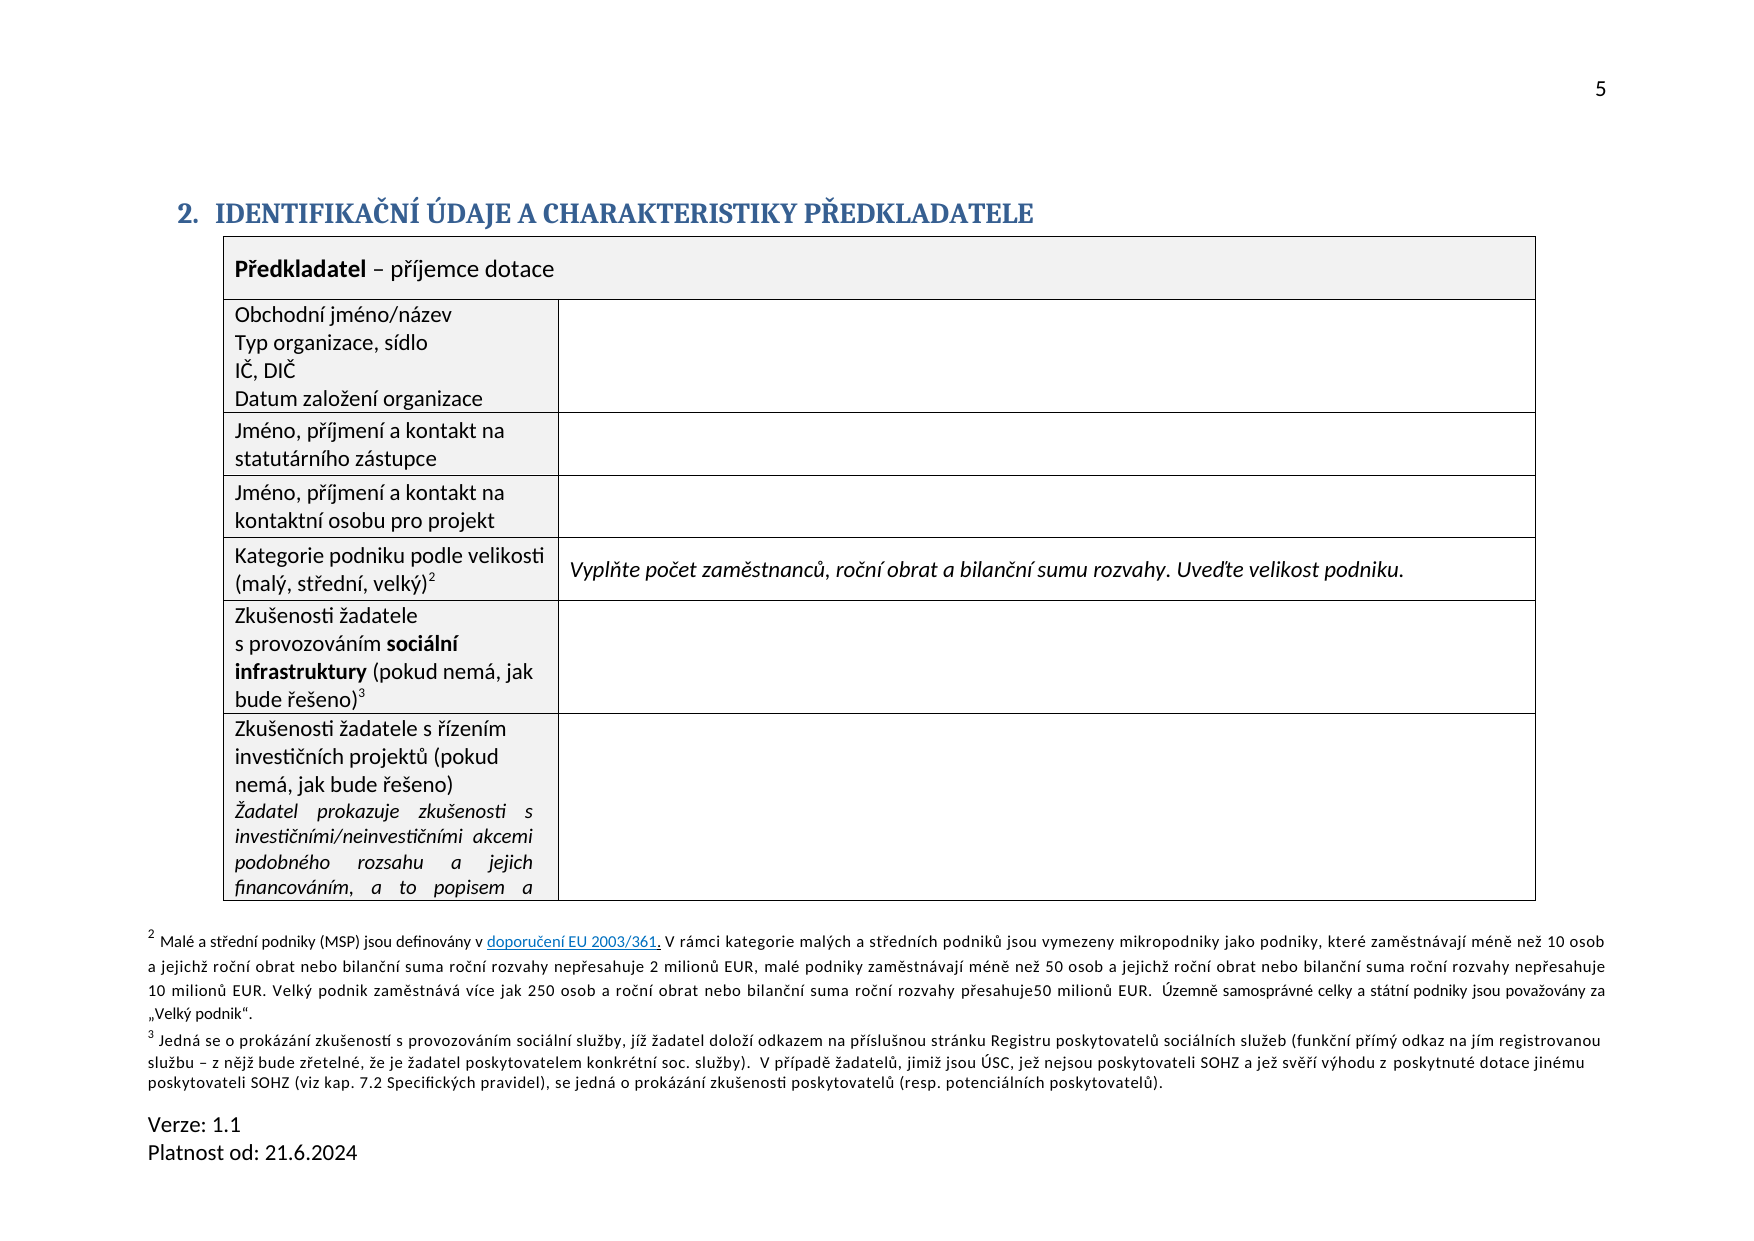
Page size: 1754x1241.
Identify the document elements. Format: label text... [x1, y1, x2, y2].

table_cell [559, 601, 1535, 713]
table_cell [559, 300, 1535, 412]
table_cell Vyplňte počet zaměstnanců, roční obrat a bilanční sumu rozvahy. Uveďte velikost podniku. [559, 538, 1535, 600]
table_cell Kategorie podniku podle velikosti (malý, střední, velký) [224, 538, 558, 600]
table_cell Obchodní jméno/název Typ organizace, sídlo IČ, DIČ Datum založení organizace [224, 300, 558, 412]
table_cell Jméno, příjmení a kontakt na statutárního zástupce [224, 413, 558, 474]
table_cell Jméno, příjmení a kontakt na kontaktní osobu pro projekt [224, 476, 558, 537]
table_cell Zkušenosti žadatele s provozováním sociální infrastruktury (pokud nemá, jak bude řešeno) [224, 601, 558, 713]
subtitle IDENTIFIKAČNÍ ÚDAJE A CHARAKTERISTIKY PŘEDKLADATELE [177, 198, 1606, 231]
table_header Předkladatel – příjemce dotace [224, 237, 1535, 299]
table_cell [559, 413, 1535, 474]
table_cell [224, 714, 558, 900]
table_cell [559, 714, 1535, 900]
table_cell [559, 476, 1535, 537]
